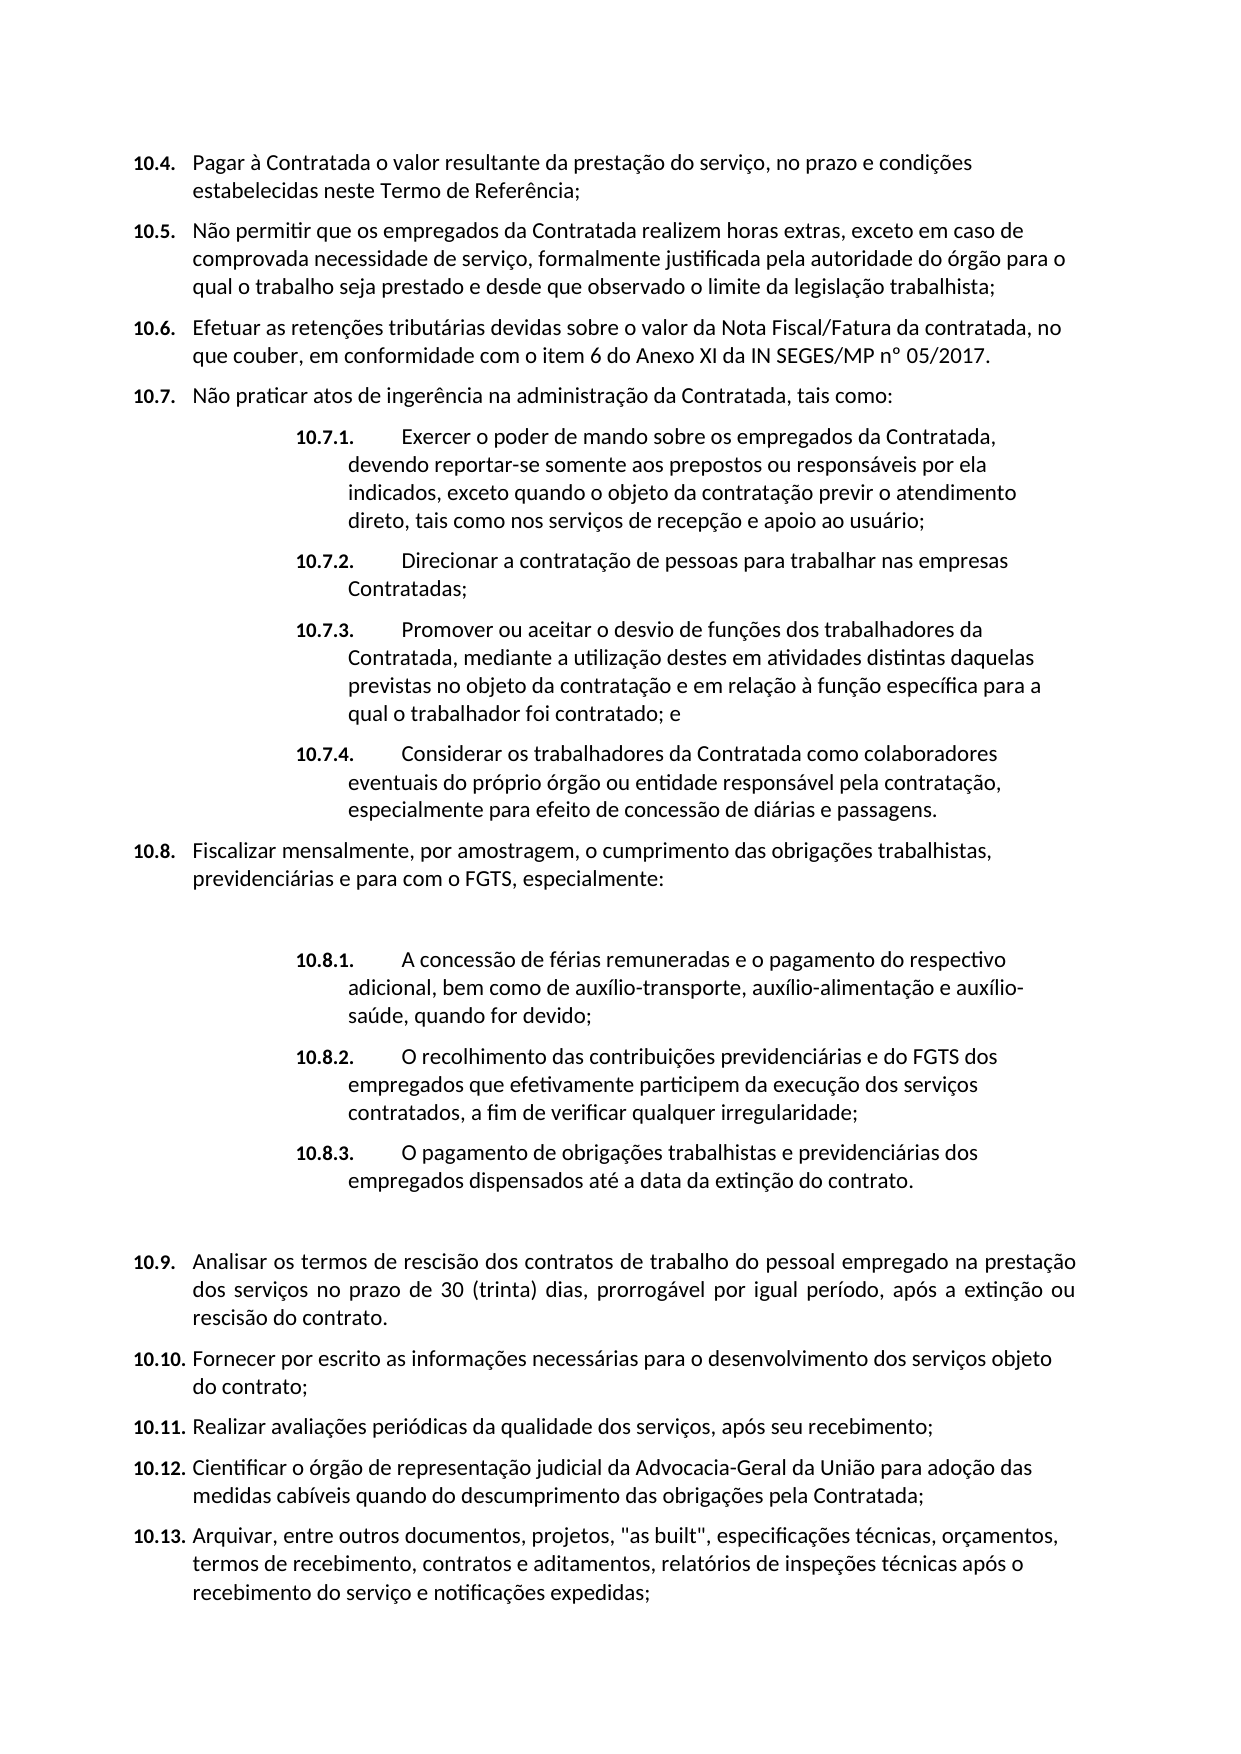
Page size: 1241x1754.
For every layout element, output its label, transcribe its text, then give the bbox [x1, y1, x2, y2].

list A concessão de férias remuneradas e o pagamento do respectivo adicional, bem como de auxílio-transporte, auxílio-alimentação e auxílio-saúde, quando for devido; [295, 945, 1078, 1029]
list Analisar os termos de rescisão dos contratos de trabalho do pessoal empregado na prestação dos serviços no prazo de 30 (trinta) dias, prorrogável por igual período, após a extinção ou rescisão do contrato. [133, 1247, 1078, 1331]
list O recolhimento das contribuições previdenciárias e do FGTS dos empregados que efetivamente participem da execução dos serviços contratados, a fim de verificar qualquer irregularidade; [295, 1042, 1078, 1126]
list Efetuar as retenções tributárias devidas sobre o valor da Nota Fiscal/Fatura da contratada, no que couber, em conformidade com o item 6 do Anexo XI da IN SEGES/MP nº 05/2017. [133, 313, 1078, 369]
list Direcionar a contratação de pessoas para trabalhar nas empresas Contratadas; [295, 546, 1078, 602]
list Exercer o poder de mando sobre os empregados da Contratada, devendo reportar-se somente aos prepostos ou responsáveis por ela indicados, exceto quando o objeto da contratação previr o atendimento direto, tais como nos serviços de recepção e apoio ao usuário; [295, 422, 1078, 534]
list O pagamento de obrigações trabalhistas e previdenciárias dos empregados dispensados até a data da extinção do contrato. [295, 1138, 1078, 1194]
list Pagar à Contratada o valor resultante da prestação do serviço, no prazo e condições estabelecidas neste Termo de Referência; [133, 148, 1078, 204]
list Considerar os trabalhadores da Contratada como colaboradores eventuais do próprio órgão ou entidade responsável pela contratação, especialmente para efeito de concessão de diárias e passagens. [295, 739, 1078, 824]
list Fiscalizar mensalmente, por amostragem, o cumprimento das obrigações trabalhistas, previdenciárias e para com o FGTS, especialmente: [133, 836, 1078, 892]
list Não permitir que os empregados da Contratada realizem horas extras, exceto em caso de comprovada necessidade de serviço, formalmente justificada pela autoridade do órgão para o qual o trabalho seja prestado e desde que observado o limite da legislação trabalhista; [133, 216, 1078, 300]
list Cientificar o órgão de representação judicial da Advocacia-Geral da União para adoção das medidas cabíveis quando do descumprimento das obrigações pela Contratada; [133, 1453, 1078, 1509]
list Fornecer por escrito as informações necessárias para o desenvolvimento dos serviços objeto do contrato; [133, 1344, 1078, 1400]
list Promover ou aceitar o desvio de funções dos trabalhadores da Contratada, mediante a utilização destes em atividades distintas daquelas previstas no objeto da contratação e em relação à função específica para a qual o trabalhador foi contratado; e [295, 615, 1078, 727]
list Não praticar atos de ingerência na administração da Contratada, tais como: [133, 381, 1078, 409]
list Realizar avaliações periódicas da qualidade dos serviços, após seu recebimento; [133, 1412, 1078, 1441]
list Arquivar, entre outros documentos, projetos, "as built", especificações técnicas, orçamentos, termos de recebimento, contratos e aditamentos, relatórios de inspeções técnicas após o recebimento do serviço e notificações expedidas; [133, 1522, 1078, 1606]
